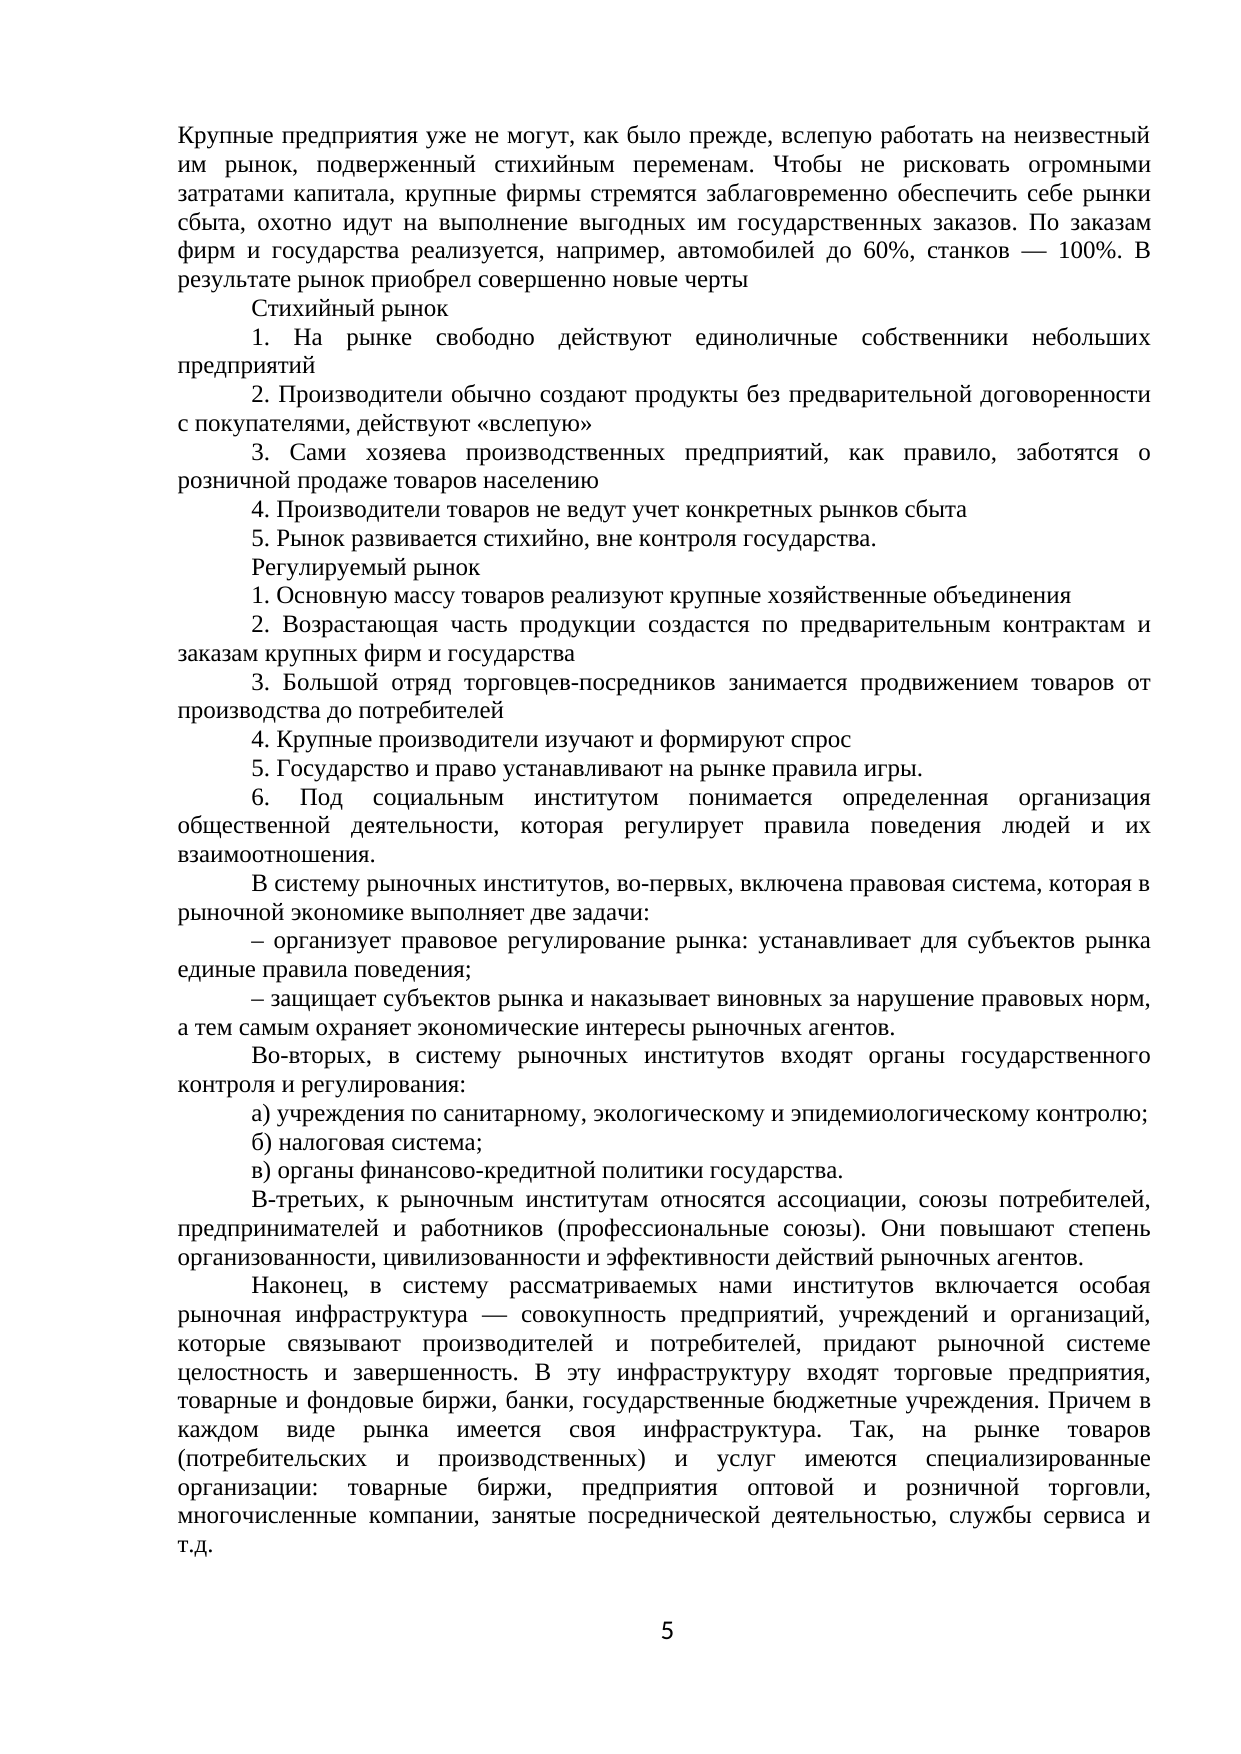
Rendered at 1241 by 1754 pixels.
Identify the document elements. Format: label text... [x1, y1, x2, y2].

text 4. Производители товаров не ведут учет конкретных рынков сбыта [177, 494, 1152, 523]
text 5. Рынок развивается стихийно, вне контроля государства. [177, 523, 1152, 552]
text в) органы финансово-кредитной политики государства. [177, 1156, 1152, 1184]
text а) учреждения по санитарному, экологическому и эпидемиологическому контролю; [177, 1098, 1152, 1127]
text 2. Производители обычно создают продукты без предварительной договоренности с покупателями, действуют «вслепую» [177, 379, 1152, 437]
text В систему рыночных институтов, во-первых, включена правовая система, которая в рыночной экономике выполняет две задачи: [177, 868, 1152, 926]
text б) налоговая система; [177, 1127, 1152, 1156]
text – защищает субъектов рынка и наказывает виновных за нарушение правовых норм, а тем самым охраняет экономические интересы рыночных агентов. [177, 983, 1152, 1041]
text 1. На рынке свободно действуют единоличные собственники небольших предприятий [177, 322, 1152, 379]
text Стихийный рынок [177, 293, 1152, 322]
text 4. Крупные производители изучают и формируют спрос [177, 724, 1152, 753]
text Во-вторых, в систему рыночных институтов входят органы государственного контроля и регулирования: [177, 1041, 1152, 1098]
text 3. Большой отряд торговцев-посредников занимается продвижением товаров от производства до потребителей [177, 667, 1152, 724]
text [177, 121, 1152, 293]
text 2. Возрастающая часть продукции создастся по предварительным контрактам и заказам крупных фирм и государства [177, 609, 1152, 667]
text Регулируемый рынок [177, 552, 1152, 581]
text Наконец, в систему рассматриваемых нами институтов включается особая рыночная инфраструктура — совокупность предприятий, учреждений и организаций, которые связывают производителей и потребителей, придают рыночной системе целостность и завершенность. В эту инфраструктуру входят торговые предприятия, товарные и фондовые биржи, банки, государственные бюджетные учреждения. Причем в каждом виде рынка имеется своя инфраструктура. Так, на рынке товаров (потребительских и производственных) и услуг имеются специализированные организации: товарные биржи, предприятия оптовой и розничной торговли, многочисленные компании, занятые посреднической деятельностью, службы сервиса и т.д. [177, 1271, 1152, 1558]
text 5. Государство и право устанавливают на рынке правила игры. [177, 753, 1152, 782]
text В-третьих, к рыночным институтам относятся ассоциации, союзы потребителей, предпринимателей и работников (профессиональные союзы). Они повышают степень организованности, цивилизованности и эффективности действий рыночных агентов. [177, 1184, 1152, 1271]
text 3. Сами хозяева производственных предприятий, как правило, заботятся о розничной продаже товаров населению [177, 437, 1152, 494]
text 6. Под социальным институтом понимается определенная организация общественной деятельности, которая регулирует правила поведения людей и их взаимоотношения. [177, 782, 1152, 868]
text 1. Основную массу товаров реализуют крупные хозяйственные объединения [177, 581, 1152, 609]
text – организует правовое регулирование рынка: устанавливает для субъектов рынка единые правила поведения; [177, 926, 1152, 983]
